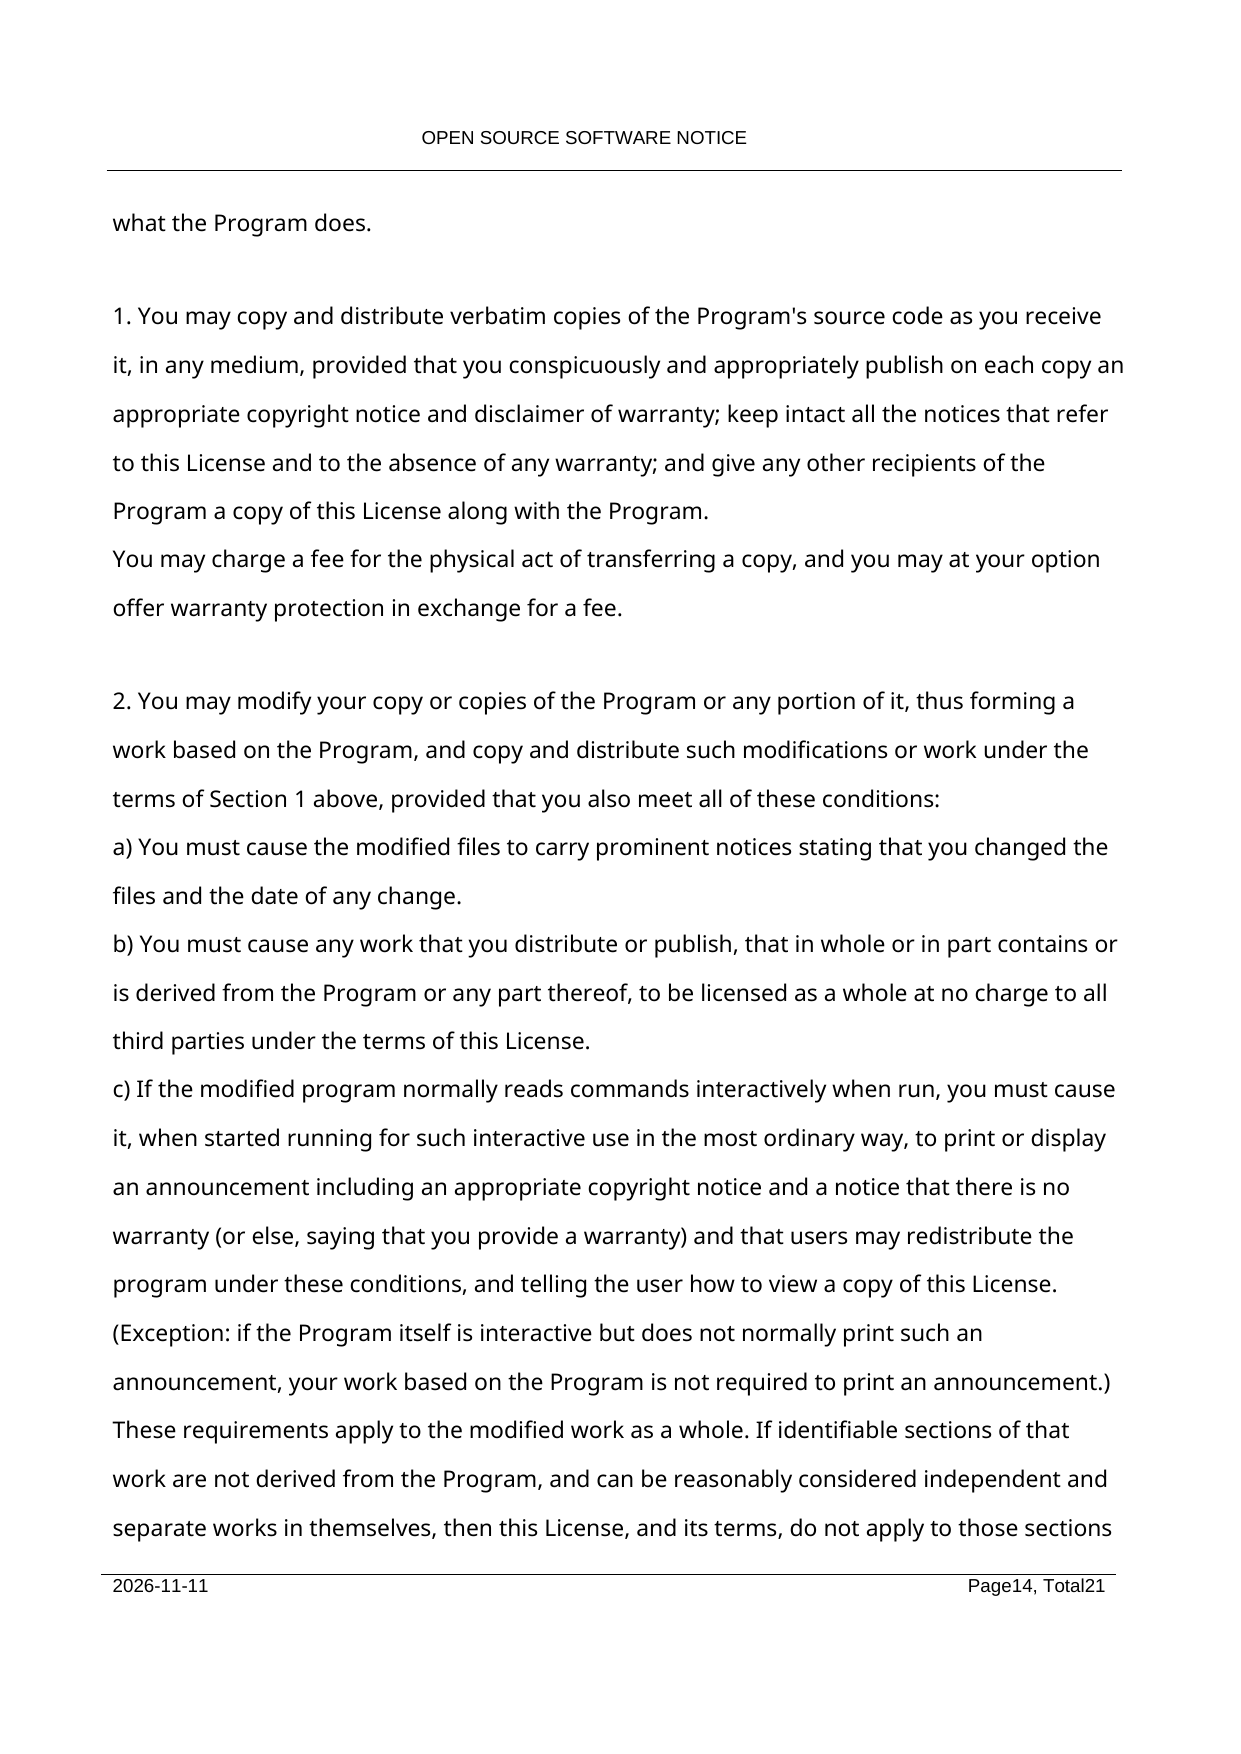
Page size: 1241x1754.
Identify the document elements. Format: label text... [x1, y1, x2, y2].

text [112, 1413, 1128, 1543]
text c) If the modified program normally reads commands interactively when run, you must cause it, when started running for such interactive use in the most ordinary way, to print or display an announcement including an appropriate copyright notice and a notice that there is no warranty (or else, saying that you provide a warranty) and that users may redistribute the program under these conditions, and telling the user how to view a copy of this License. (Exception: if the Program itself is interactive but does not normally print such an announcement, your work based on the Program is not required to print an announcement.) [112, 1073, 1128, 1398]
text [112, 206, 1128, 239]
text a) You must cause the modified files to carry prominent notices stating that you changed the files and the date of any change. [112, 830, 1128, 912]
text You may charge a fee for the physical act of transferring a copy, and you may at your option offer warranty protection in exchange for a fee. [112, 543, 1128, 624]
text b) You must cause any work that you distribute or publish, that in whole or in part contains or is derived from the Program or any part thereof, to be licensed as a whole at no charge to all third parties under the terms of this License. [112, 927, 1128, 1057]
text 1. You may copy and distribute verbatim copies of the Program's source code as you receive it, in any medium, provided that you conspicuously and appropriately publish on each copy an appropriate copyright notice and disclaimer of warranty; keep intact all the notices that refer to this License and to the absence of any warranty; and give any other recipients of the Program a copy of this License along with the Program. [112, 299, 1128, 527]
text 2. You may modify your copy or copies of the Program or any portion of it, thus forming a work based on the Program, and copy and distribute such modifications or work under the terms of Section 1 above, provided that you also meet all of these conditions: [112, 685, 1128, 815]
